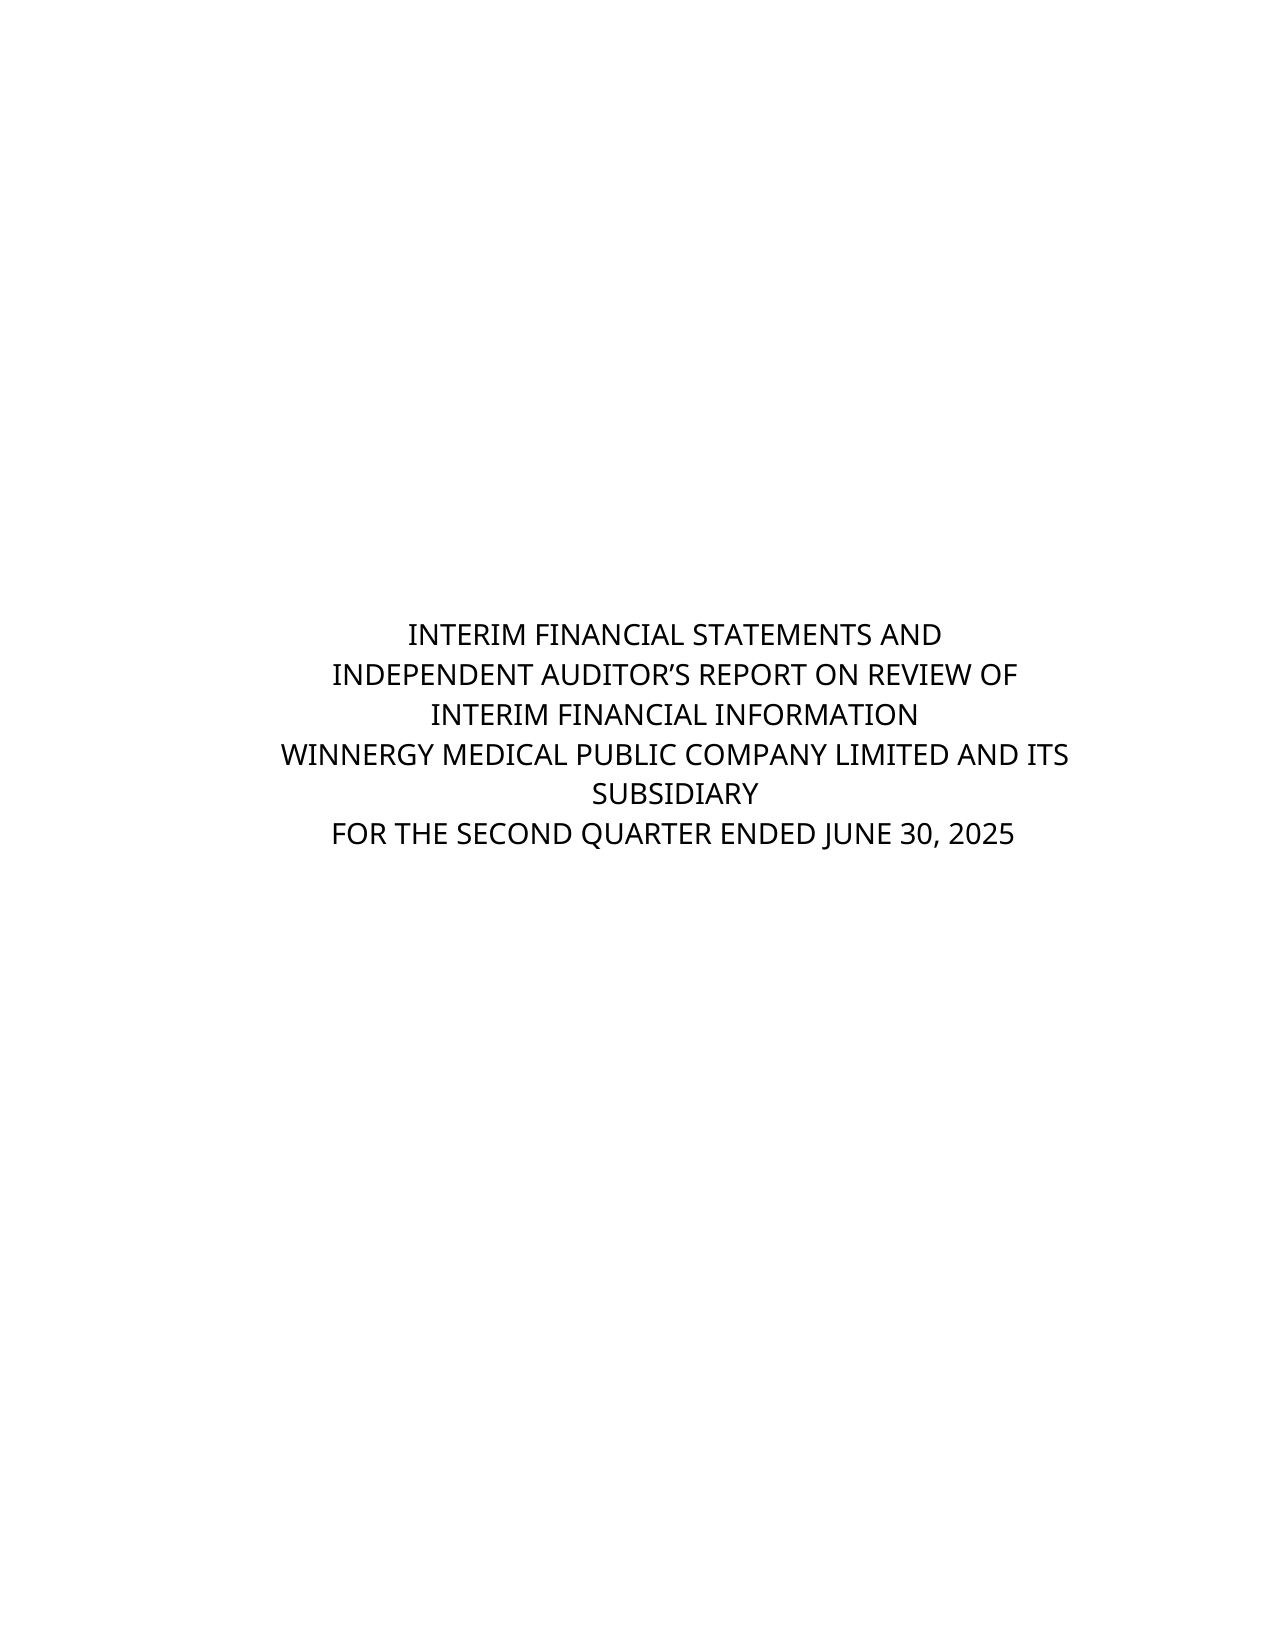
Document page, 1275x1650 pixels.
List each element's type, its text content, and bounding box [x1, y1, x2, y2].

text INTERIM FINANCIAL STATEMENTS AND [197, 615, 1153, 654]
text WINNERGY MEDICAL PUBLIC COMPANY LIMITED AND ITS SUBSIDIARY [197, 734, 1153, 813]
text INDEPENDENT AUDITOR’S REPORT ON REVIEW OF [197, 654, 1153, 694]
text INTERIM FINANCIAL INFORMATION [197, 694, 1153, 734]
subtitle FOR THE SECOND QUARTER ENDED JUNE 30, 2025 [197, 813, 1149, 853]
